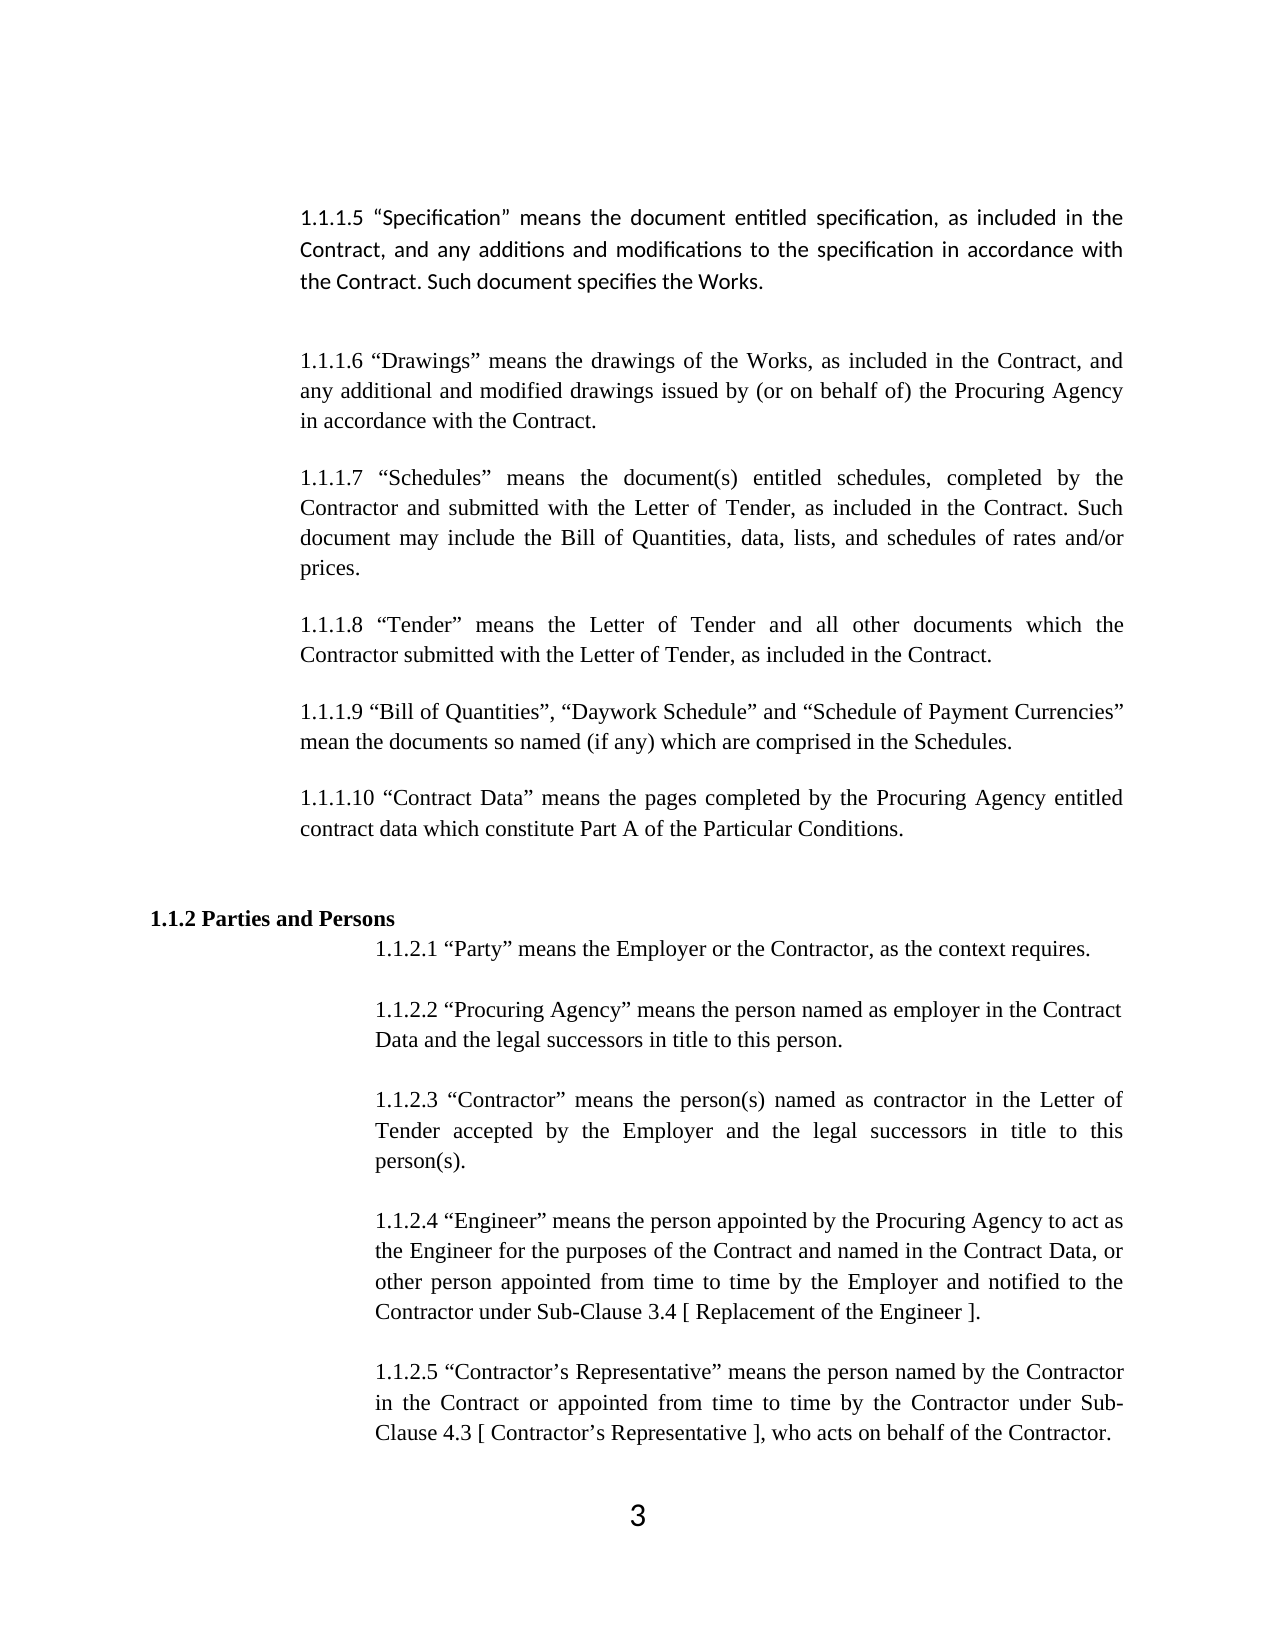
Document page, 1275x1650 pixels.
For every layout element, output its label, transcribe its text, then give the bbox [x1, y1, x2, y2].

text 1.1.1.10 “Contract Data” means the pages completed by the Procuring Agency entitled contract data which constitute Part A of the Particular Conditions. [300, 784, 1125, 841]
text 1.1.2 Parties and Persons [150, 905, 1125, 932]
text 1.1.2.2 “Procuring Agency” means the person named as employer in the Contract Data and the legal successors in title to this person. [375, 996, 1125, 1052]
text 1.1.1.8 “Tender” means the Letter of Tender and all other documents which the Contractor submitted with the Letter of Tender, as included in the Contract. [300, 611, 1125, 667]
text 1.1.2.4 “Engineer” means the person appointed by the Procuring Agency to act as the Engineer for the purposes of the Contract and named in the Contract Data, or other person appointed from time to time by the Employer and notified to the Contractor under Sub-Clause 3.4 [ Replacement of the Engineer ]. [375, 1207, 1125, 1324]
text 1.1.1.9 “Bill of Quantities”, “Daywork Schedule” and “Schedule of Payment Currencies” mean the documents so named (if any) which are comprised in the Schedules. [300, 698, 1125, 754]
text 1.1.2.1 “Party” means the Employer or the Contractor, as the context requires. [375, 936, 1125, 962]
text 1.1.1.6 “Drawings” means the drawings of the Works, as included in the Contract, and any additional and modified drawings issued by (or on behalf of) the Procuring Agency in accordance with the Contract. [300, 347, 1125, 433]
text 1.1.1.7 “Schedules” means the document(s) entitled schedules, completed by the Contractor and submitted with the Letter of Tender, as included in the Contract. Such document may include the Bill of Quantities, data, lists, and schedules of rates and/or prices. [300, 464, 1125, 581]
text 1.1.2.3 “Contractor” means the person(s) named as contractor in the Letter of Tender accepted by the Employer and the legal successors in title to this person(s). [375, 1087, 1125, 1173]
text 1.1.2.5 “Contractor’s Representative” means the person named by the Contractor in the Contract or appointed from time to time by the Contractor under Sub-Clause 4.3 [ Contractor’s Representative ], who acts on behalf of the Contractor. [375, 1358, 1125, 1445]
text 1.1.1.5 “Specification” means the document entitled specification, as included in the Contract, and any additions and modifications to the specification in accordance with the Contract. Such document specifies the Works. [300, 203, 1125, 295]
